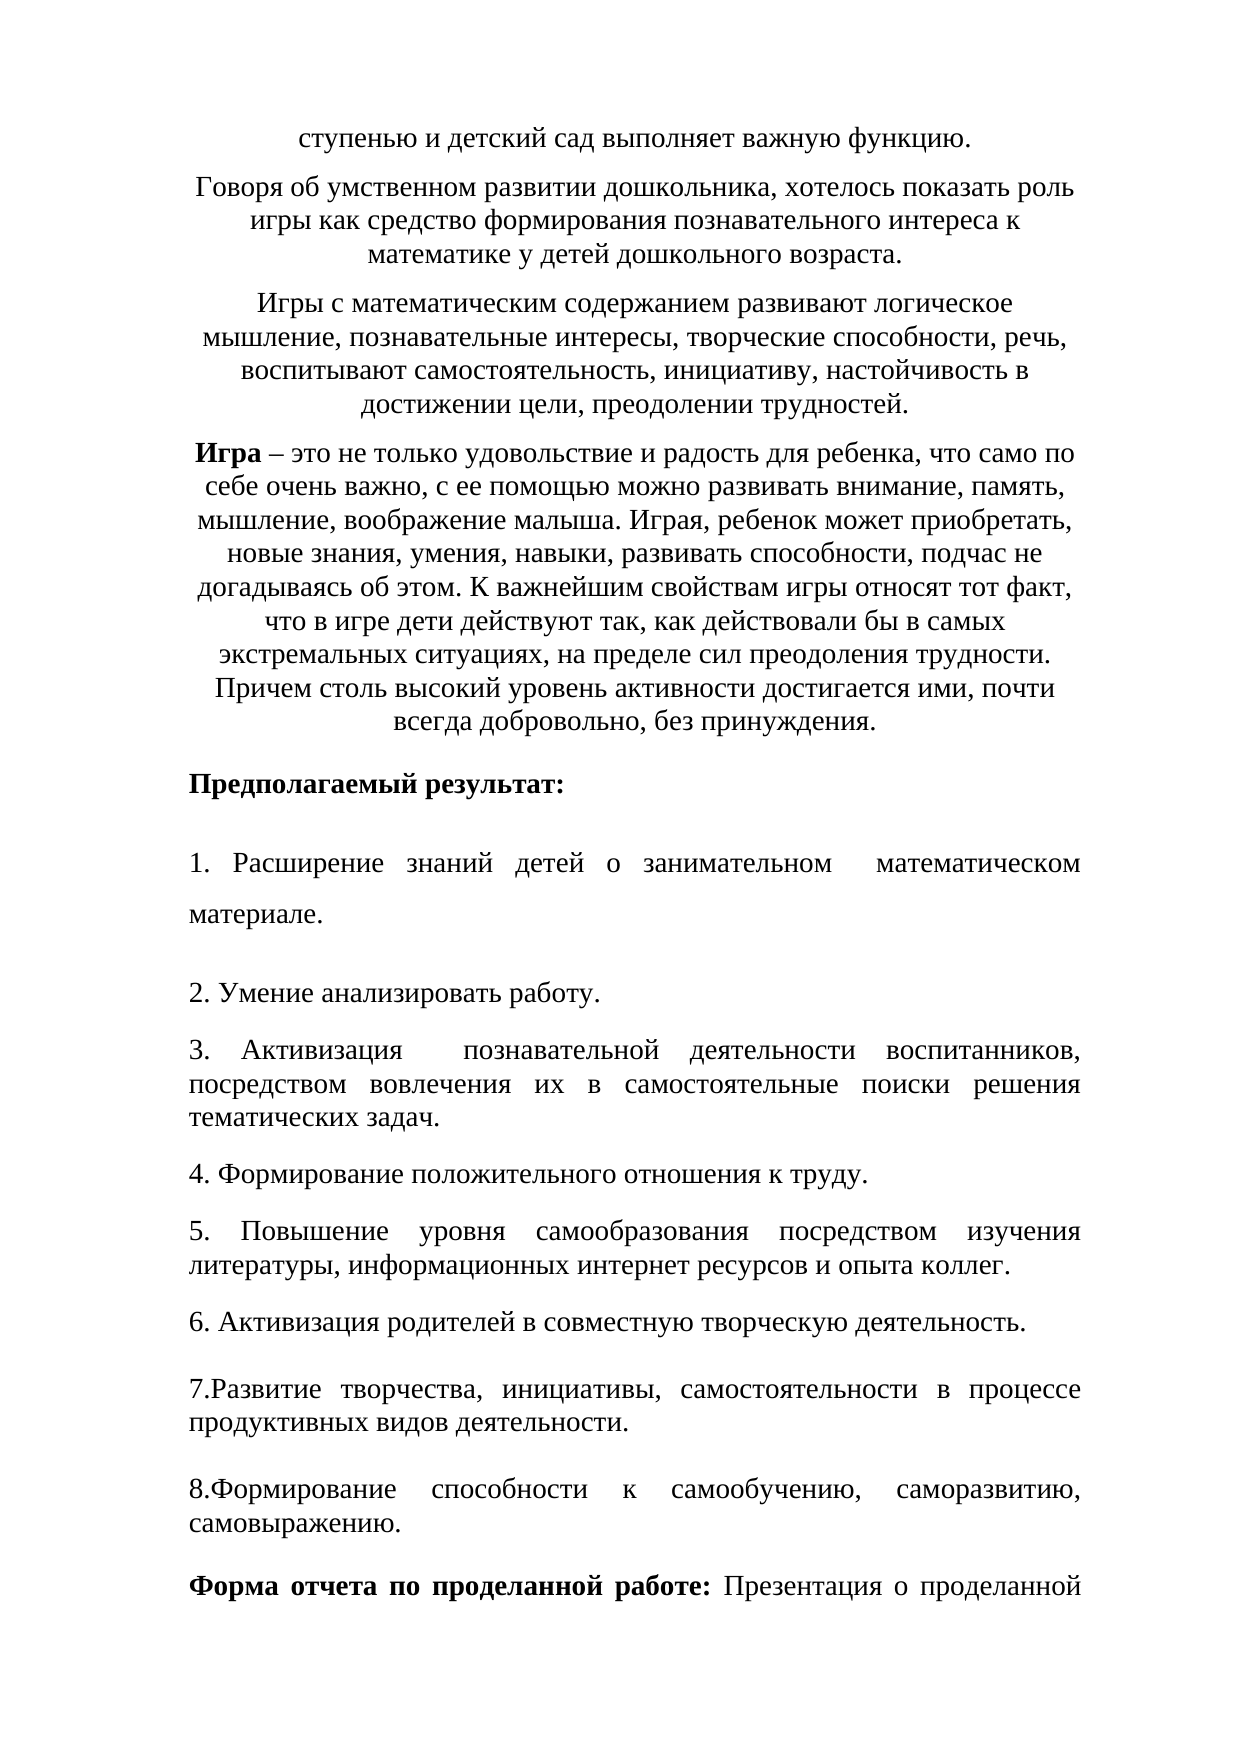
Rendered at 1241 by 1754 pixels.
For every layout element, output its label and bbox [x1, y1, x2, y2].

table_header [176, 118, 1240, 1603]
